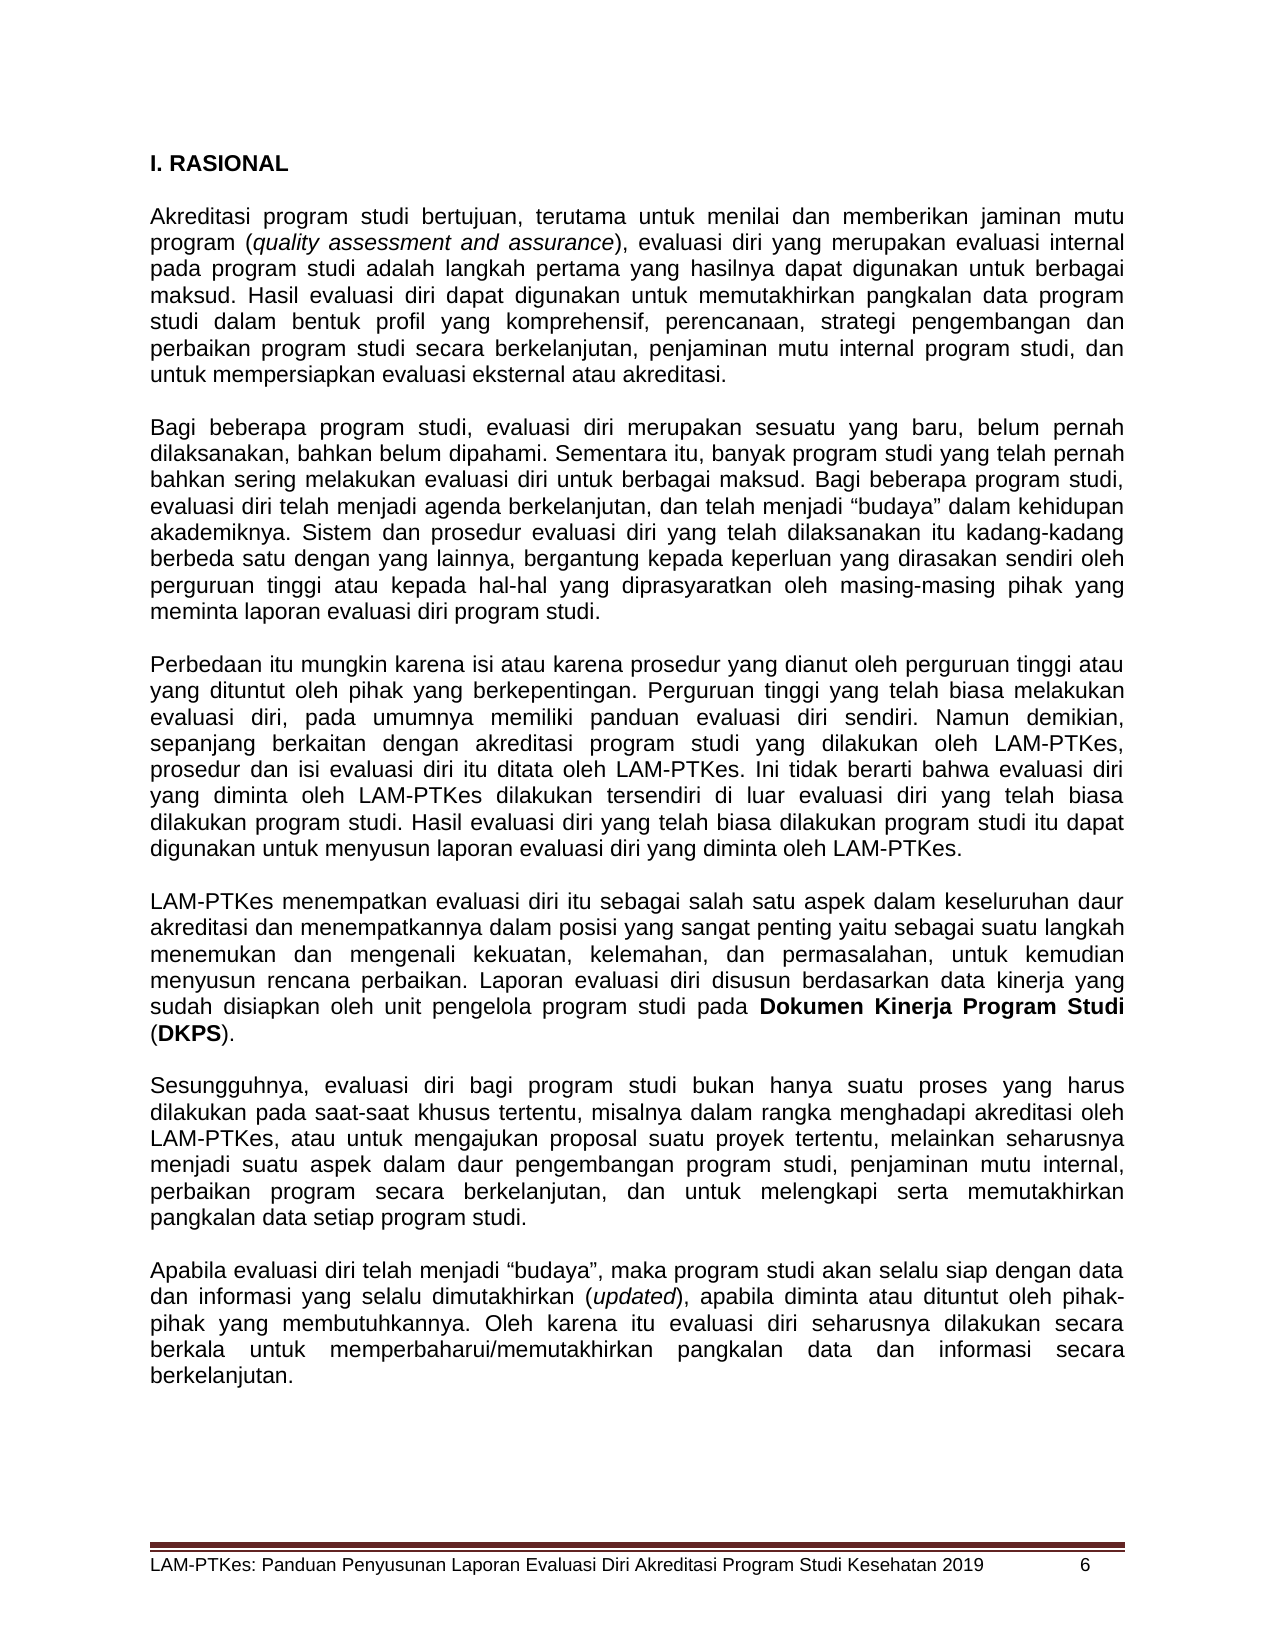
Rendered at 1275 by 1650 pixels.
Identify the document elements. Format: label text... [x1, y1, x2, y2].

text Apabila evaluasi diri telah menjadi “budaya”, maka program studi akan selalu siap dengan data dan informasi yang selalu dimutakhirkan (updated), apabila diminta atau dituntut oleh pihak-pihak yang membutuhkannya. Oleh karena itu evaluasi diri seharusnya dilakukan secara berkala untuk memperbaharui/memutakhirkan pangkalan data dan informasi secara berkelanjutan. [150, 1257, 1125, 1389]
text Bagi beberapa program studi, evaluasi diri merupakan sesuatu yang baru, belum pernah dilaksanakan, bahkan belum dipahami. Sementara itu, banyak program studi yang telah pernah bahkan sering melakukan evaluasi diri untuk berbagai maksud. Bagi beberapa program studi, evaluasi diri telah menjadi agenda berkelanjutan, dan telah menjadi “budaya” dalam kehidupan akademiknya. Sistem dan prosedur evaluasi diri yang telah dilaksanakan itu kadang-kadang berbeda satu dengan yang lainnya, bergantung kepada keperluan yang dirasakan sendiri oleh perguruan tinggi atau kepada hal-hal yang diprasyaratkan oleh masing-masing pihak yang meminta laporan evaluasi diri program studi. [150, 413, 1125, 624]
text Akreditasi program studi bertujuan, terutama untuk menilai dan memberikan jaminan mutu program (quality assessment and assurance), evaluasi diri yang merupakan evaluasi internal pada program studi adalah langkah pertama yang hasilnya dapat digunakan untuk berbagai maksud. Hasil evaluasi diri dapat digunakan untuk memutakhirkan pangkalan data program studi dalam bentuk profil yang komprehensif, perencanaan, strategi pengembangan dan perbaikan program studi secara berkelanjutan, penjaminan mutu internal program studi, dan untuk mempersiapkan evaluasi eksternal atau akreditasi. [150, 203, 1125, 387]
text Sesungguhnya, evaluasi diri bagi program studi bukan hanya suatu proses yang harus dilakukan pada saat-saat khusus tertentu, misalnya dalam rangka menghadapi akreditasi oleh LAM-PTKes, atau untuk mengajukan proposal suatu proyek tertentu, melainkan seharusnya menjadi suatu aspek dalam daur pengembangan program studi, penjaminan mutu internal, perbaikan program secara berkelanjutan, dan untuk melengkapi serta memutakhirkan pangkalan data setiap program studi. [150, 1072, 1125, 1231]
text LAM-PTKes menempatkan evaluasi diri itu sebagai salah satu aspek dalam keseluruhan daur akreditasi dan menempatkannya dalam posisi yang sangat penting yaitu sebagai suatu langkah menemukan dan mengenali kekuatan, kelemahan, dan permasalahan, untuk kemudian menyusun rencana perbaikan. Laporan evaluasi diri disusun berdasarkan data kinerja yang sudah disiapkan oleh unit pengelola program studi pada Dokumen Kinerja Program Studi (DKPS). [150, 888, 1125, 1046]
text Perbedaan itu mungkin karena isi atau karena prosedur yang dianut oleh perguruan tinggi atau yang dituntut oleh pihak yang berkepentingan. Perguruan tinggi yang telah biasa melakukan evaluasi diri, pada umumnya memiliki panduan evaluasi diri sendiri. Namun demikian, sepanjang berkaitan dengan akreditasi program studi yang dilakukan oleh LAM-PTKes, prosedur dan isi evaluasi diri itu ditata oleh LAM-PTKes. Ini tidak berarti bahwa evaluasi diri yang diminta oleh LAM-PTKes dilakukan tersendiri di luar evaluasi diri yang telah biasa dilakukan program studi. Hasil evaluasi diri yang telah biasa dilakukan program studi itu dapat digunakan untuk menyusun laporan evaluasi diri yang diminta oleh LAM-PTKes. [150, 651, 1125, 862]
subtitle I. RASIONAL [150, 150, 1125, 176]
